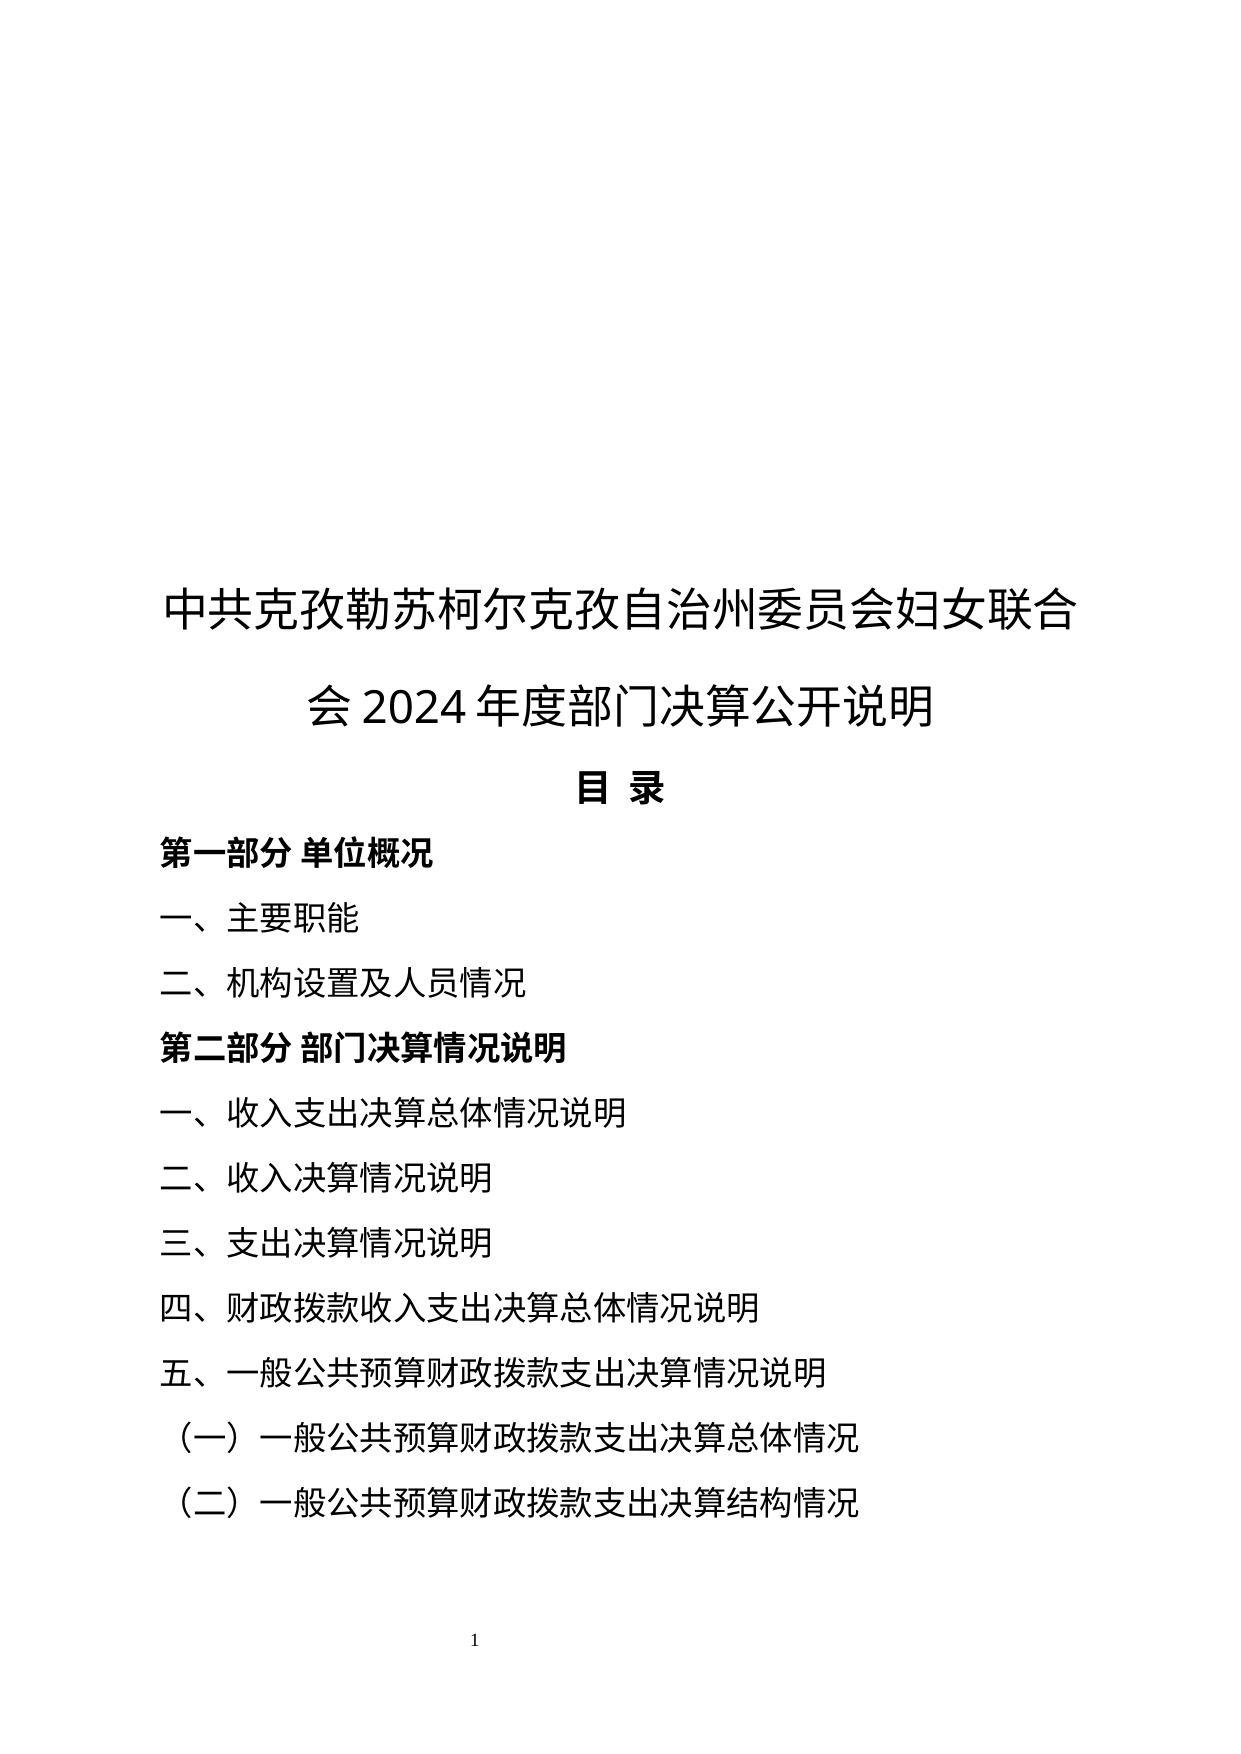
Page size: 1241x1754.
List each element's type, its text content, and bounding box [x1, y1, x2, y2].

text 目 录 [159, 753, 1081, 818]
text 一、收入支出决算总体情况说明 [159, 1078, 1081, 1143]
text （二）一般公共预算财政拨款支出决算结构情况 [159, 1468, 1081, 1533]
text 四、财政拨款收入支出决算总体情况说明 [159, 1273, 1081, 1338]
text 二、收入决算情况说明 [159, 1143, 1081, 1208]
text （一）一般公共预算财政拨款支出决算总体情况 [159, 1403, 1081, 1468]
text 二、机构设置及人员情况 [159, 948, 1081, 1013]
text 一、主要职能 [159, 883, 1081, 948]
text 第二部分 部门决算情况说明 [159, 1013, 1081, 1078]
text 五、一般公共预算财政拨款支出决算情况说明 [159, 1338, 1081, 1403]
text 中共克孜勒苏柯尔克孜自治州委员会妇女联合会2024年度部门决算公开说明 [159, 558, 1081, 753]
text 第一部分 单位概况 [159, 818, 1081, 883]
text 三、支出决算情况说明 [159, 1208, 1081, 1273]
